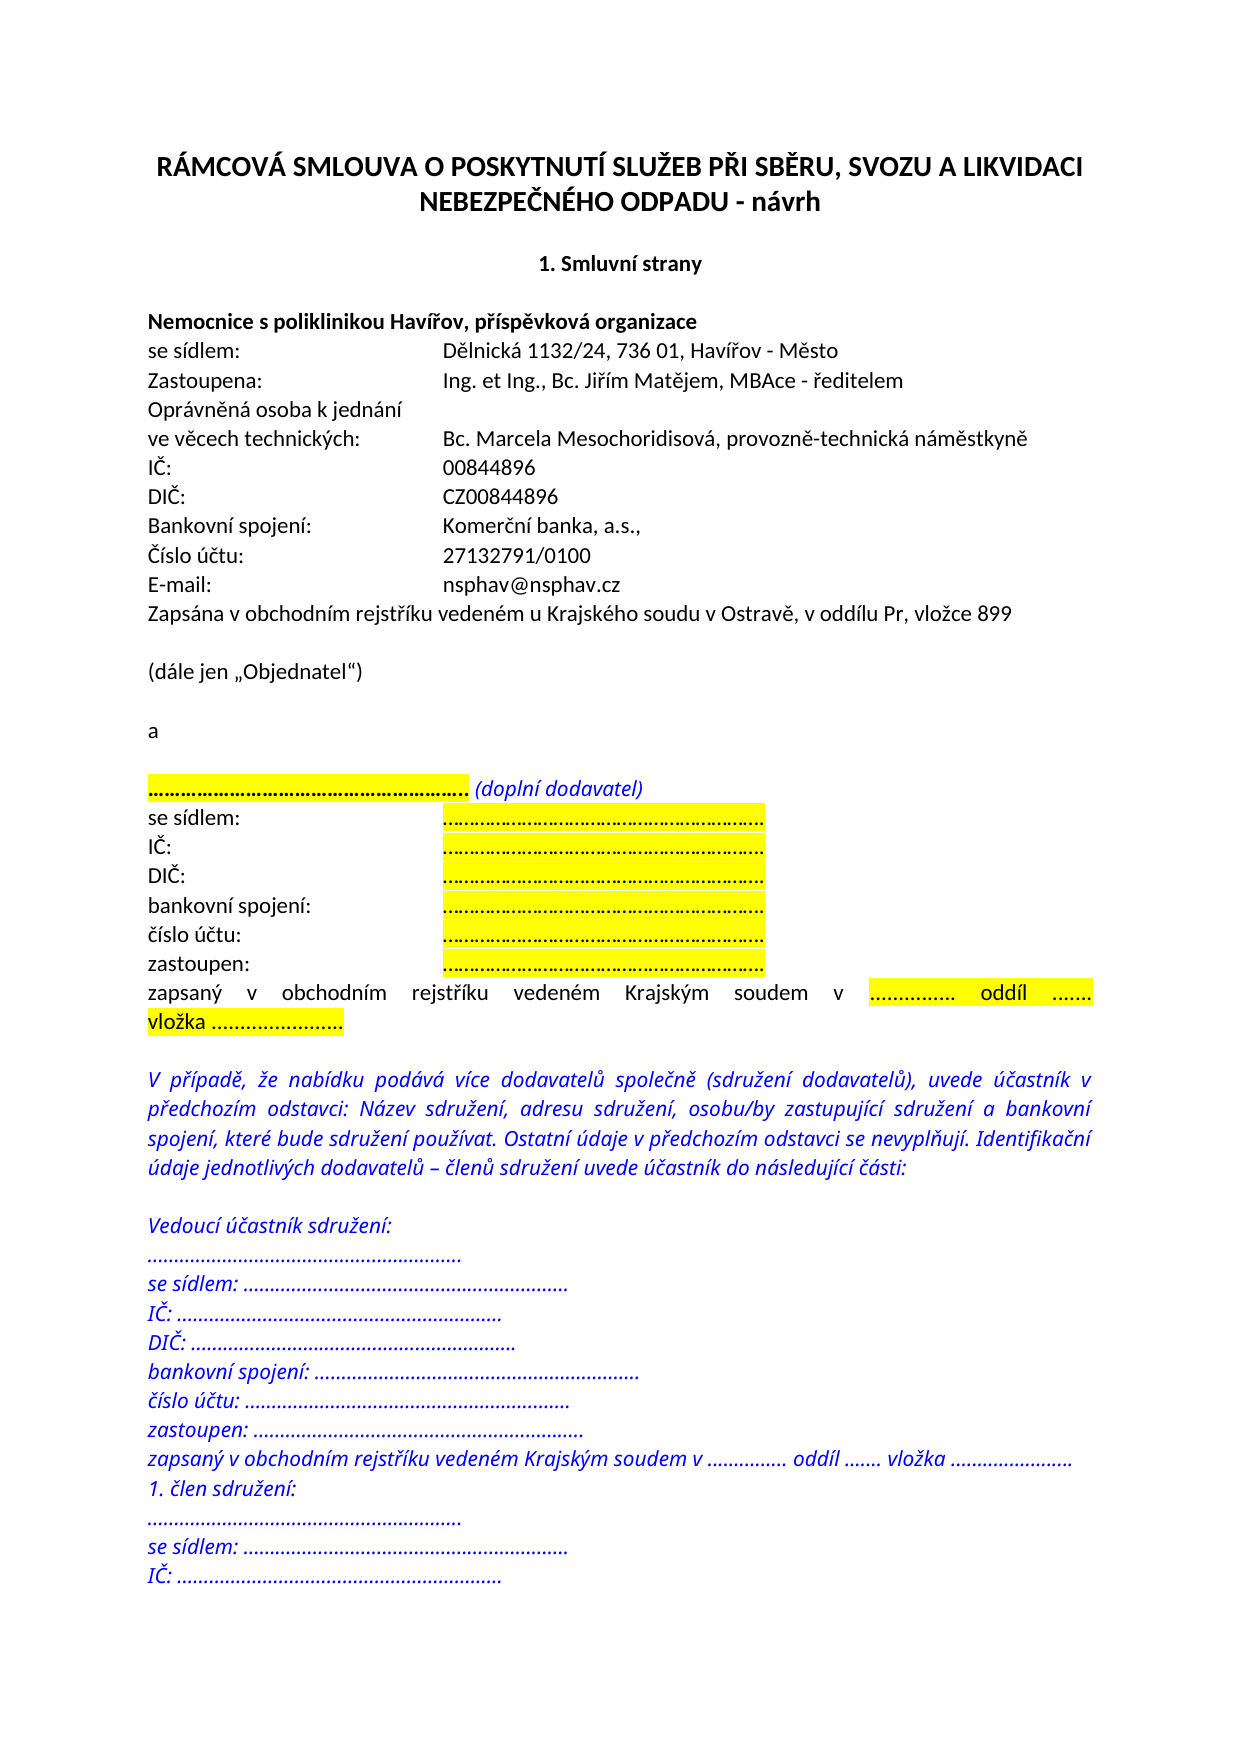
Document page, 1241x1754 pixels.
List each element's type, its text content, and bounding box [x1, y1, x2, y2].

text IČ: ……………………………………………………. [148, 1298, 1093, 1327]
text RÁMCOVÁ SMLOUVA O POSKYTNUTÍ SLUŽEB PŘI SBĚRU, SVOZU A LIKVIDACI NEBEZPEČNÉHO ODPADU - návrh [148, 148, 1093, 219]
text se sídlem: ……………………………………………………. [148, 802, 1093, 831]
text DIČ: ……………………………………………………. [148, 861, 1093, 890]
text zastoupen: …………………………………………………….. [148, 1415, 1093, 1444]
text Nemocnice s poliklinikou Havířov, příspěvková organizace [148, 306, 1093, 336]
text V případě, že nabídku podává více dodavatelů společně (sdružení dodavatelů), uvede účastník v předchozím odstavci: Název sdružení, adresu sdružení, osobu/by zastupující sdružení a bankovní spojení, které bude sdružení používat. Ostatní údaje v předchozím odstavci se nevyplňují. Identifikační údaje jednotlivých dodavatelů – členů sdružení uvede účastník do následující části: [148, 1065, 1093, 1181]
text ………………………………………………….. (doplní dodavatel) [148, 773, 1093, 802]
text číslo účtu: ……………………………………………………. [148, 919, 1093, 948]
text 1. člen sdružení: [148, 1473, 1093, 1502]
text 1. Smluvní strany [148, 248, 1093, 277]
text DIČ: CZ00844896 [148, 481, 1093, 511]
text zastoupen: ……………………………………………………. [148, 948, 1093, 977]
text Oprávněná osoba k jednání [148, 394, 1093, 423]
text a [148, 715, 1093, 744]
text se sídlem: ……………………………………………………. [148, 1269, 1093, 1298]
text DIČ: ……………………………………………………. [148, 1327, 1093, 1356]
text bankovní spojení: ……………………………………………………. [148, 890, 1093, 919]
text IČ: ……………………………………………………. [148, 831, 1093, 861]
text bankovní spojení: ……………………………………………………. [148, 1356, 1093, 1386]
text Zastoupena: Ing. et Ing., Bc. Jiřím Matějem, MBAce - ředitelem [148, 365, 1093, 394]
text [148, 1444, 1093, 1473]
text ………………………………………………….. [148, 1240, 1093, 1269]
text se sídlem: Dělnická 1132/24, 736 01, Havířov - Město [148, 336, 1093, 365]
text Číslo účtu: 27132791/0100 [148, 540, 1093, 569]
text IČ: ……………………………………………………. [148, 1561, 1093, 1590]
text se sídlem: ……………………………………………………. [148, 1531, 1093, 1561]
text číslo účtu: ……………………………………………………. [148, 1386, 1093, 1415]
text IČ: 00844896 [148, 452, 1093, 481]
text (dále jen „Objednatel“) [148, 656, 1093, 686]
text Vedoucí účastník sdružení: [148, 1211, 1093, 1240]
text ………………………………………………….. [148, 1502, 1093, 1531]
text zapsaný v obchodním rejstříku vedeném Krajským soudem v ............... oddíl ....... vložka ....................... [148, 977, 1093, 1036]
text E-mail: nsphav@nsphav.cz [148, 569, 1093, 598]
text ve věcech technických: Bc. Marcela Mesochoridisová, provozně-technická náměstkyně [148, 423, 1093, 452]
text Zapsána v obchodním rejstříku vedeném u Krajského soudu v Ostravě, v oddílu Pr, vložce 899 [148, 598, 1093, 627]
text Bankovní spojení: Komerční banka, a.s., [148, 511, 1093, 540]
